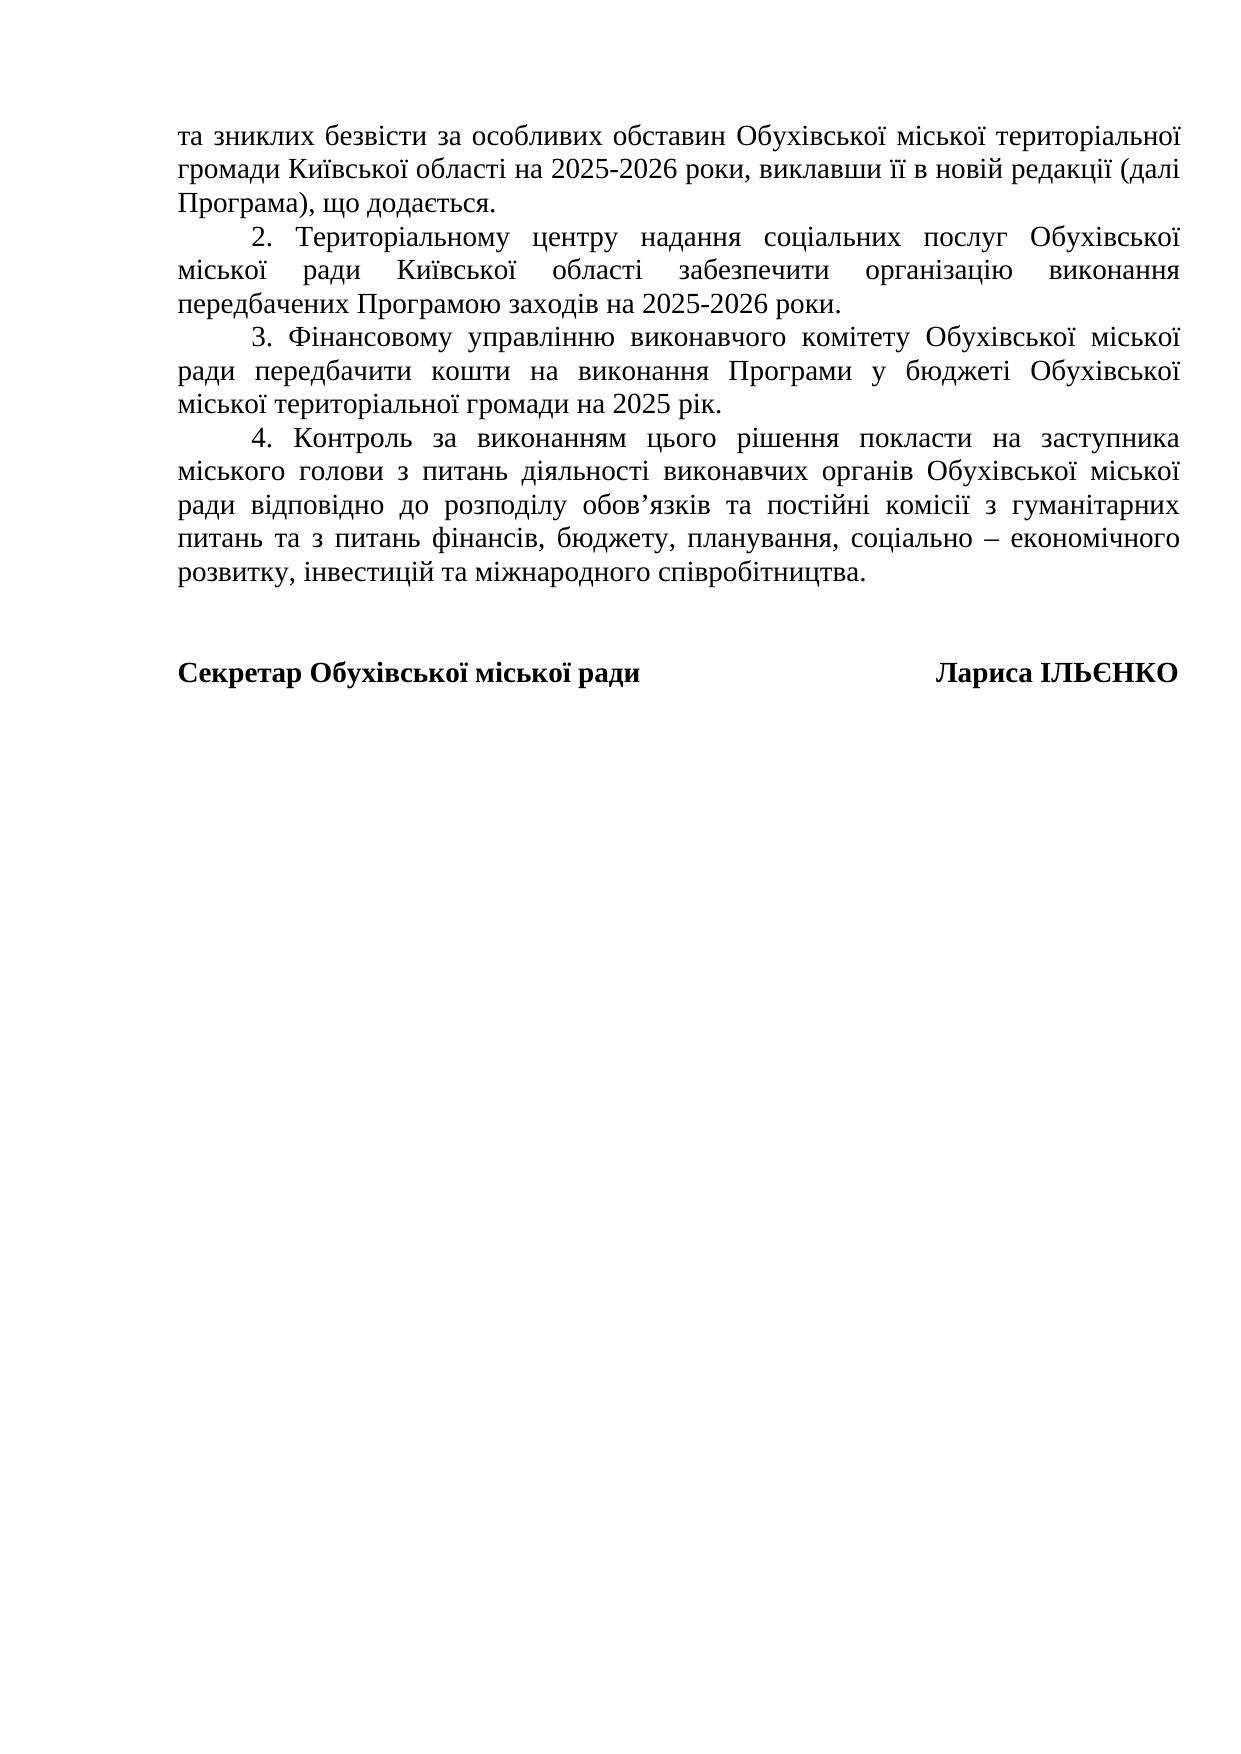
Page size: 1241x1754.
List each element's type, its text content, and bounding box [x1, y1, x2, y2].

text 4. Контроль за виконанням цього рішення покласти на заступника міського голови з питань діяльності виконавчих органів Обухівської міської ради відповідно до розподілу обов’язків та постійні комісії з гуманітарних питань та з питань фінансів, бюджету, планування, соціально – економічного розвитку, інвестицій та міжнародного співробітництва. [177, 420, 1181, 588]
text Секретар Обухівської міської ради Лариса ІЛЬЄНКО [177, 655, 1181, 688]
text 2. Територіальному центру надання соціальних послуг Обухівської міської ради Київської області забезпечити організацію виконання передбачених Програмою заходів на 2025-2026 роки. [177, 219, 1181, 319]
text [177, 118, 1181, 219]
text 3. Фінансовому управлінню виконавчого комітету Обухівської міської ради передбачити кошти на виконання Програми у бюджеті Обухівської міської територіальної громади на 2025 рік. [177, 319, 1181, 420]
